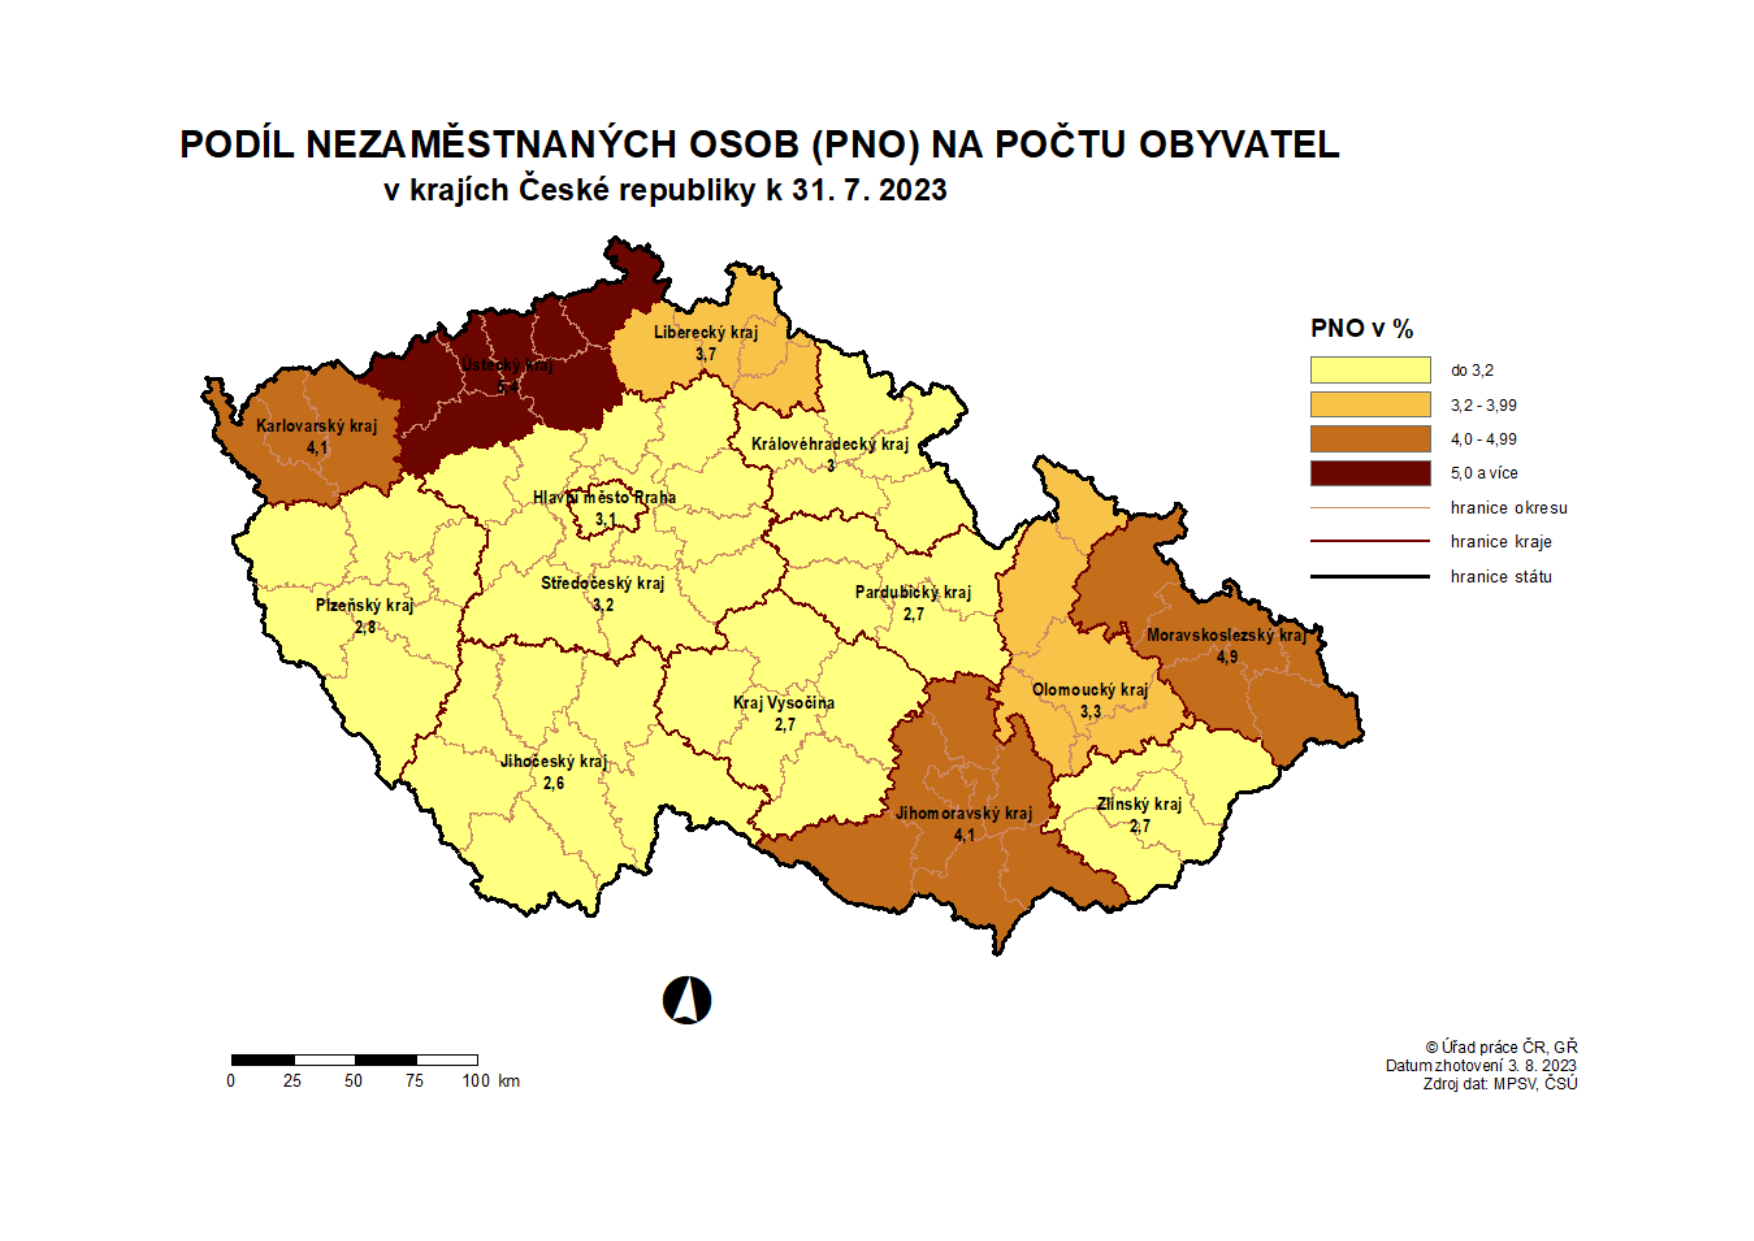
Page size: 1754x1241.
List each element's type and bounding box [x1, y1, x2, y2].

picture [147, 103, 1607, 1135]
